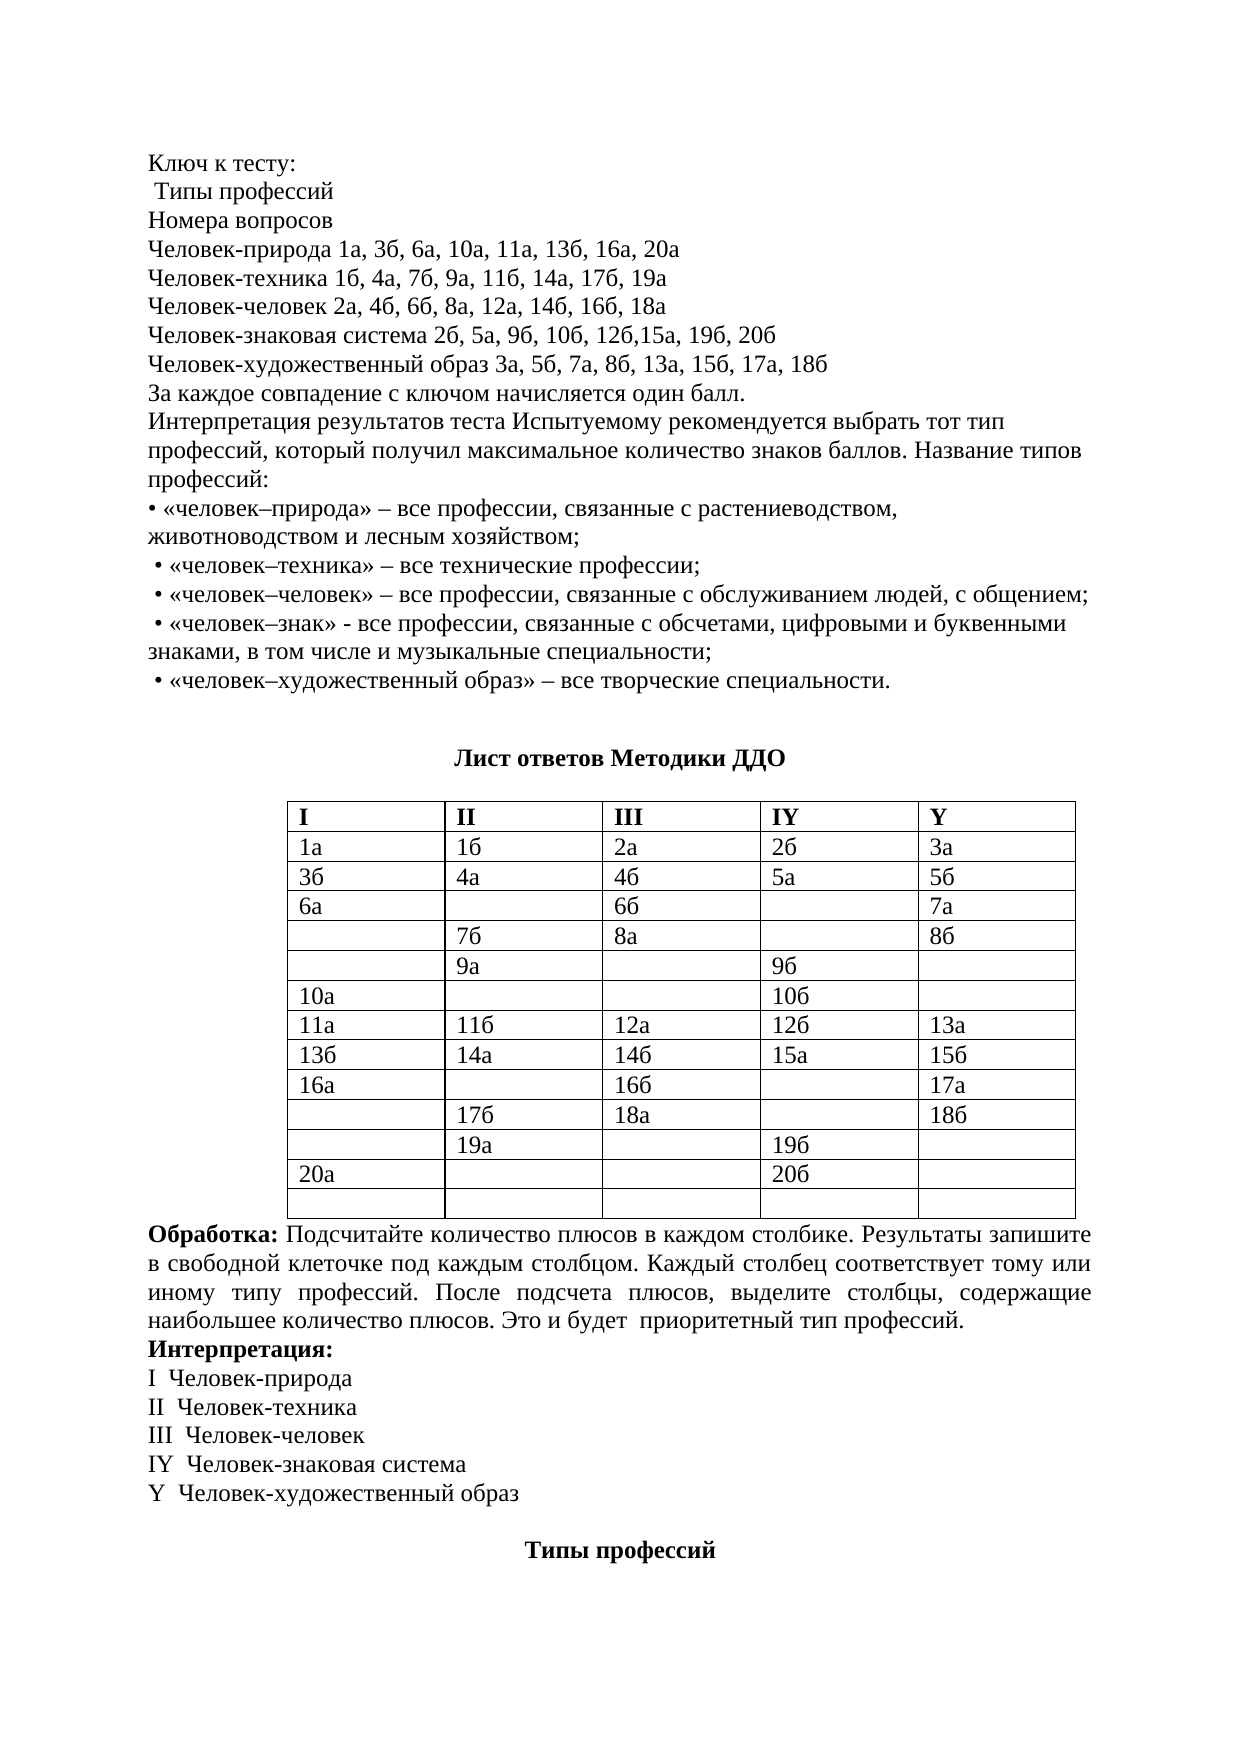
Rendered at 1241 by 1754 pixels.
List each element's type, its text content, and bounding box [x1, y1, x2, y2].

table_cell [603, 1160, 760, 1188]
text II Человек-техника [148, 1392, 1092, 1420]
text • «человек–техника» – все технические профессии; [148, 550, 1092, 579]
text Y Человек-художественный образ [148, 1478, 1092, 1507]
table_cell 3б [288, 862, 444, 890]
table_cell 5б [919, 862, 1075, 890]
table_cell [288, 1130, 444, 1158]
table_cell [919, 1160, 1075, 1188]
table_cell [761, 891, 918, 920]
table_cell [603, 951, 760, 980]
table_cell 4б [603, 862, 760, 890]
text Интерпретация: [148, 1334, 1092, 1363]
text Интерпретация результатов теста Испытуемому рекомендуется выбрать тот тип профессий, который получил максимальное количество знаков баллов. Название типов профессий: [148, 406, 1092, 493]
table_cell 7а [919, 891, 1075, 920]
table_header IY [761, 802, 918, 831]
text Ключ к тесту: [148, 148, 1092, 176]
text Человек-техника 1б, 4а, 7б, 9а, 11б, 14а, 17б, 19а [148, 263, 1092, 291]
table_cell [761, 921, 918, 950]
table_cell [446, 1160, 602, 1188]
table_cell 8а [603, 921, 760, 950]
text Типы профессий [148, 176, 1092, 205]
table_cell 11а [288, 1011, 444, 1039]
table_cell 14б [603, 1040, 760, 1069]
table_cell [288, 1100, 444, 1129]
text • «человек–знак» - все профессии, связанные с обсчетами, цифровыми и буквенными знаками, в том числе и музыкальные специальности; [148, 608, 1092, 665]
text Человек-природа 1а, 3б, 6а, 10а, 11а, 13б, 16а, 20а [148, 234, 1092, 263]
table_cell 2б [761, 832, 918, 861]
table_cell 18б [919, 1100, 1075, 1129]
table_cell 17б [446, 1100, 602, 1129]
table_cell 18а [603, 1100, 760, 1129]
table_cell 5а [761, 862, 918, 890]
table_cell 10а [288, 981, 444, 1009]
table_cell 12а [603, 1011, 760, 1039]
table_cell 13б [288, 1040, 444, 1069]
table_cell [288, 951, 444, 980]
text Типы профессий [148, 1535, 1092, 1564]
table_cell 1а [288, 832, 444, 861]
table_cell 8б [919, 921, 1075, 950]
table_cell 19а [446, 1130, 602, 1158]
table_cell 6а [288, 891, 444, 920]
table_cell [288, 1189, 444, 1218]
text • «человек–природа» – все профессии, связанные с растениеводством, животноводством и лесным хозяйством; [148, 493, 1092, 550]
table_cell [919, 1189, 1075, 1218]
table_cell [446, 1189, 602, 1218]
table_cell [446, 981, 602, 1009]
table_header I [288, 802, 444, 831]
table_cell 7б [446, 921, 602, 950]
table_cell [761, 1100, 918, 1129]
table_cell [761, 1189, 918, 1218]
table_cell 9а [446, 951, 602, 980]
text Человек-знаковая система 2б, 5а, 9б, 10б, 12б,15а, 19б, 20б [148, 320, 1092, 349]
text Человек-человек 2а, 4б, 6б, 8а, 12а, 14б, 16б, 18а [148, 291, 1092, 320]
table_cell [761, 1070, 918, 1099]
table_cell 1б [446, 832, 602, 861]
table_cell 9б [761, 951, 918, 980]
table_cell [919, 951, 1075, 980]
table_cell [919, 1130, 1075, 1158]
table_cell 20б [761, 1160, 918, 1188]
text Человек-художественный образ 3а, 5б, 7а, 8б, 13а, 15б, 17а, 18б [148, 349, 1092, 378]
text I Человек-природа [148, 1363, 1092, 1392]
text Лист ответов Методики ДДО [148, 743, 1092, 772]
table_header II [446, 802, 602, 831]
table_cell 3а [919, 832, 1075, 861]
table_header Y [919, 802, 1075, 831]
table_cell 11б [446, 1011, 602, 1039]
text • «человек–человек» – все профессии, связанные с обслуживанием людей, с общением; [148, 579, 1092, 608]
table_header III [603, 802, 760, 831]
table_cell [446, 891, 602, 920]
table_cell [446, 1070, 602, 1099]
table_cell 15б [919, 1040, 1075, 1069]
table_cell 17а [919, 1070, 1075, 1099]
table_cell 15а [761, 1040, 918, 1069]
text III Человек-человек [148, 1420, 1092, 1449]
table_cell 19б [761, 1130, 918, 1158]
table_cell 20а [288, 1160, 444, 1188]
text IY Человек-знаковая система [148, 1449, 1092, 1478]
table_cell [288, 921, 444, 950]
text • «человек–художественный образ» – все творческие специальности. [148, 665, 1092, 694]
table_cell [603, 1189, 760, 1218]
table_cell 16б [603, 1070, 760, 1099]
table_cell 16а [288, 1070, 444, 1099]
table_cell 12б [761, 1011, 918, 1039]
text За каждое совпадение с ключом начисляется один балл. [148, 378, 1092, 406]
text Номера вопросов [148, 205, 1092, 234]
table_cell [919, 981, 1075, 1009]
table_cell [603, 981, 760, 1009]
table_cell 6б [603, 891, 760, 920]
table_cell 13а [919, 1011, 1075, 1039]
table_cell 14а [446, 1040, 602, 1069]
text Обработка: Подсчитайте количество плюсов в каждом столбике. Результаты запишите в свободной клеточке под каждым столбцом. Каждый столбец соответствует тому или иному типу профессий. После подсчета плюсов, выделите столбцы, содержащие наибольшее количество плюсов. Это и будет приоритетный тип профессий. [148, 1219, 1092, 1334]
table_cell 2а [603, 832, 760, 861]
table_cell 4а [446, 862, 602, 890]
table_cell [603, 1130, 760, 1158]
table_cell 10б [761, 981, 918, 1009]
